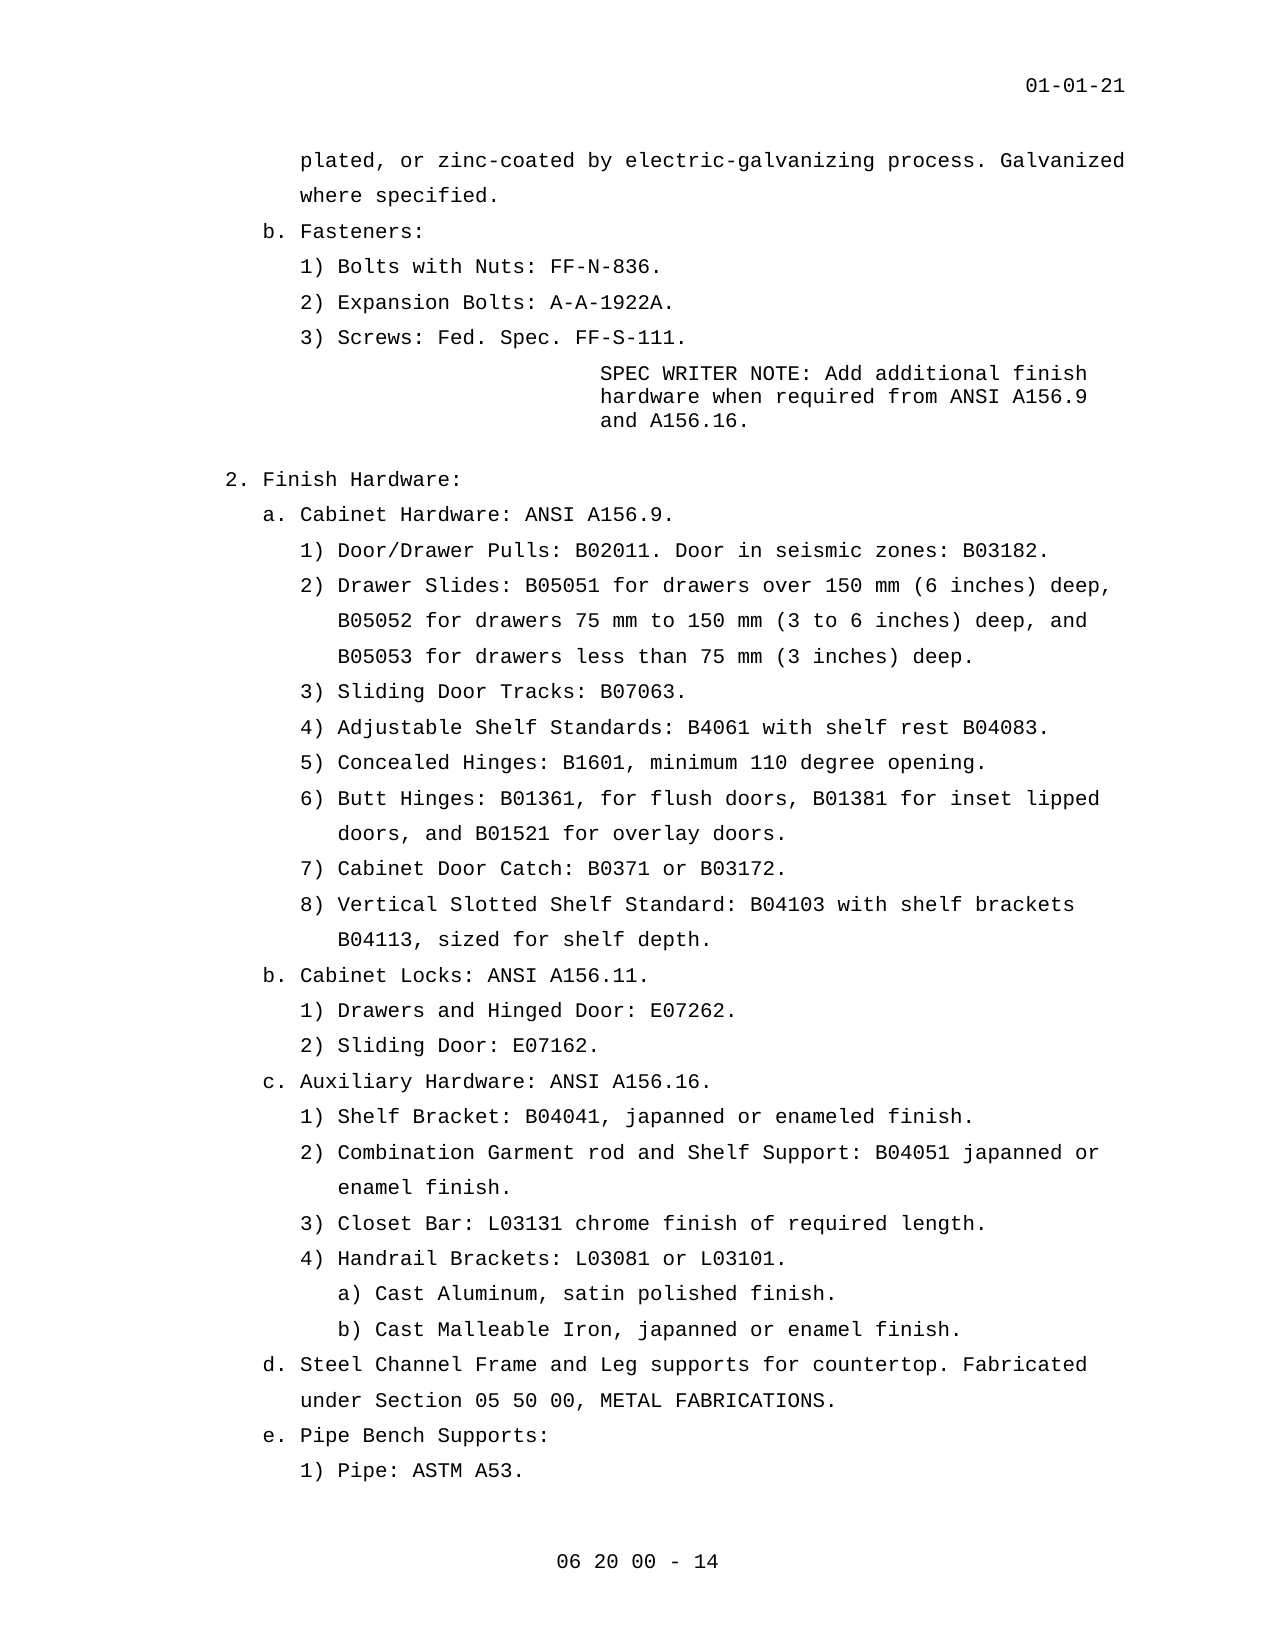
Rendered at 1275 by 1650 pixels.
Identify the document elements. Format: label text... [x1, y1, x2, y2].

text Finish Hardware: [225, 469, 1125, 492]
text Handrail Brackets: L03081 or L03101. [300, 1248, 1125, 1272]
text SPEC WRITER NOTE: Add additional finish hardware when required from ANSI A156.9 and A156.16. [600, 362, 1125, 433]
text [262, 150, 1125, 209]
text Drawers and Hinged Door: E07262. [300, 1000, 1125, 1024]
text Auxiliary Hardware: ANSI A156.16. [262, 1071, 1125, 1094]
text Shelf Bracket: B04041, japanned or enameled finish. [300, 1106, 1125, 1130]
text Combination Garment rod and Shelf Support: B04051 japanned or enamel finish. [300, 1142, 1125, 1201]
text Concealed Hinges: B1601, minimum 110 degree opening. [300, 752, 1125, 776]
text Cast Malleable Iron, japanned or enamel finish. [337, 1319, 1125, 1342]
text Cabinet Locks: ANSI A156.11. [262, 965, 1125, 988]
text Screws: Fed. Spec. FF-S-111. [300, 327, 1125, 351]
text Closet Bar: L03131 chrome finish of required length. [300, 1213, 1125, 1236]
text Bolts with Nuts: FF-N-836. [300, 256, 1125, 280]
text Sliding Door: E07162. [300, 1036, 1125, 1059]
text Cabinet Door Catch: B0371 or B03172. [300, 858, 1125, 882]
text Butt Hinges: B01361, for flush doors, B01381 for inset lipped doors, and B01521 for overlay doors. [300, 788, 1125, 847]
text Vertical Slotted Shelf Standard: B04103 with shelf brackets B04113, sized for shelf depth. [300, 894, 1125, 953]
text Cast Aluminum, satin polished finish. [337, 1283, 1125, 1307]
text Expansion Bolts: A-A-1922A. [300, 292, 1125, 315]
text Fasteners: [262, 221, 1125, 244]
text Pipe Bench Supports: [262, 1425, 1125, 1449]
text Sliding Door Tracks: B07063. [300, 681, 1125, 705]
text Adjustable Shelf Standards: B4061 with shelf rest B04083. [300, 717, 1125, 740]
text Drawer Slides: B05051 for drawers over 150 mm (6 inches) deep, B05052 for drawers 75 mm to 150 mm (3 to 6 inches) deep, and B05053 for drawers less than 75 mm (3 inches) deep. [300, 575, 1125, 669]
text Cabinet Hardware: ANSI A156.9. [262, 504, 1125, 528]
text Door/Drawer Pulls: B02011. Door in seismic zones: B03182. [300, 540, 1125, 563]
text Steel Channel Frame and Leg supports for countertop. Fabricated under Section 05 50 00, METAL FABRICATIONS. [262, 1354, 1125, 1413]
text Pipe: ASTM A53. [300, 1461, 1125, 1484]
